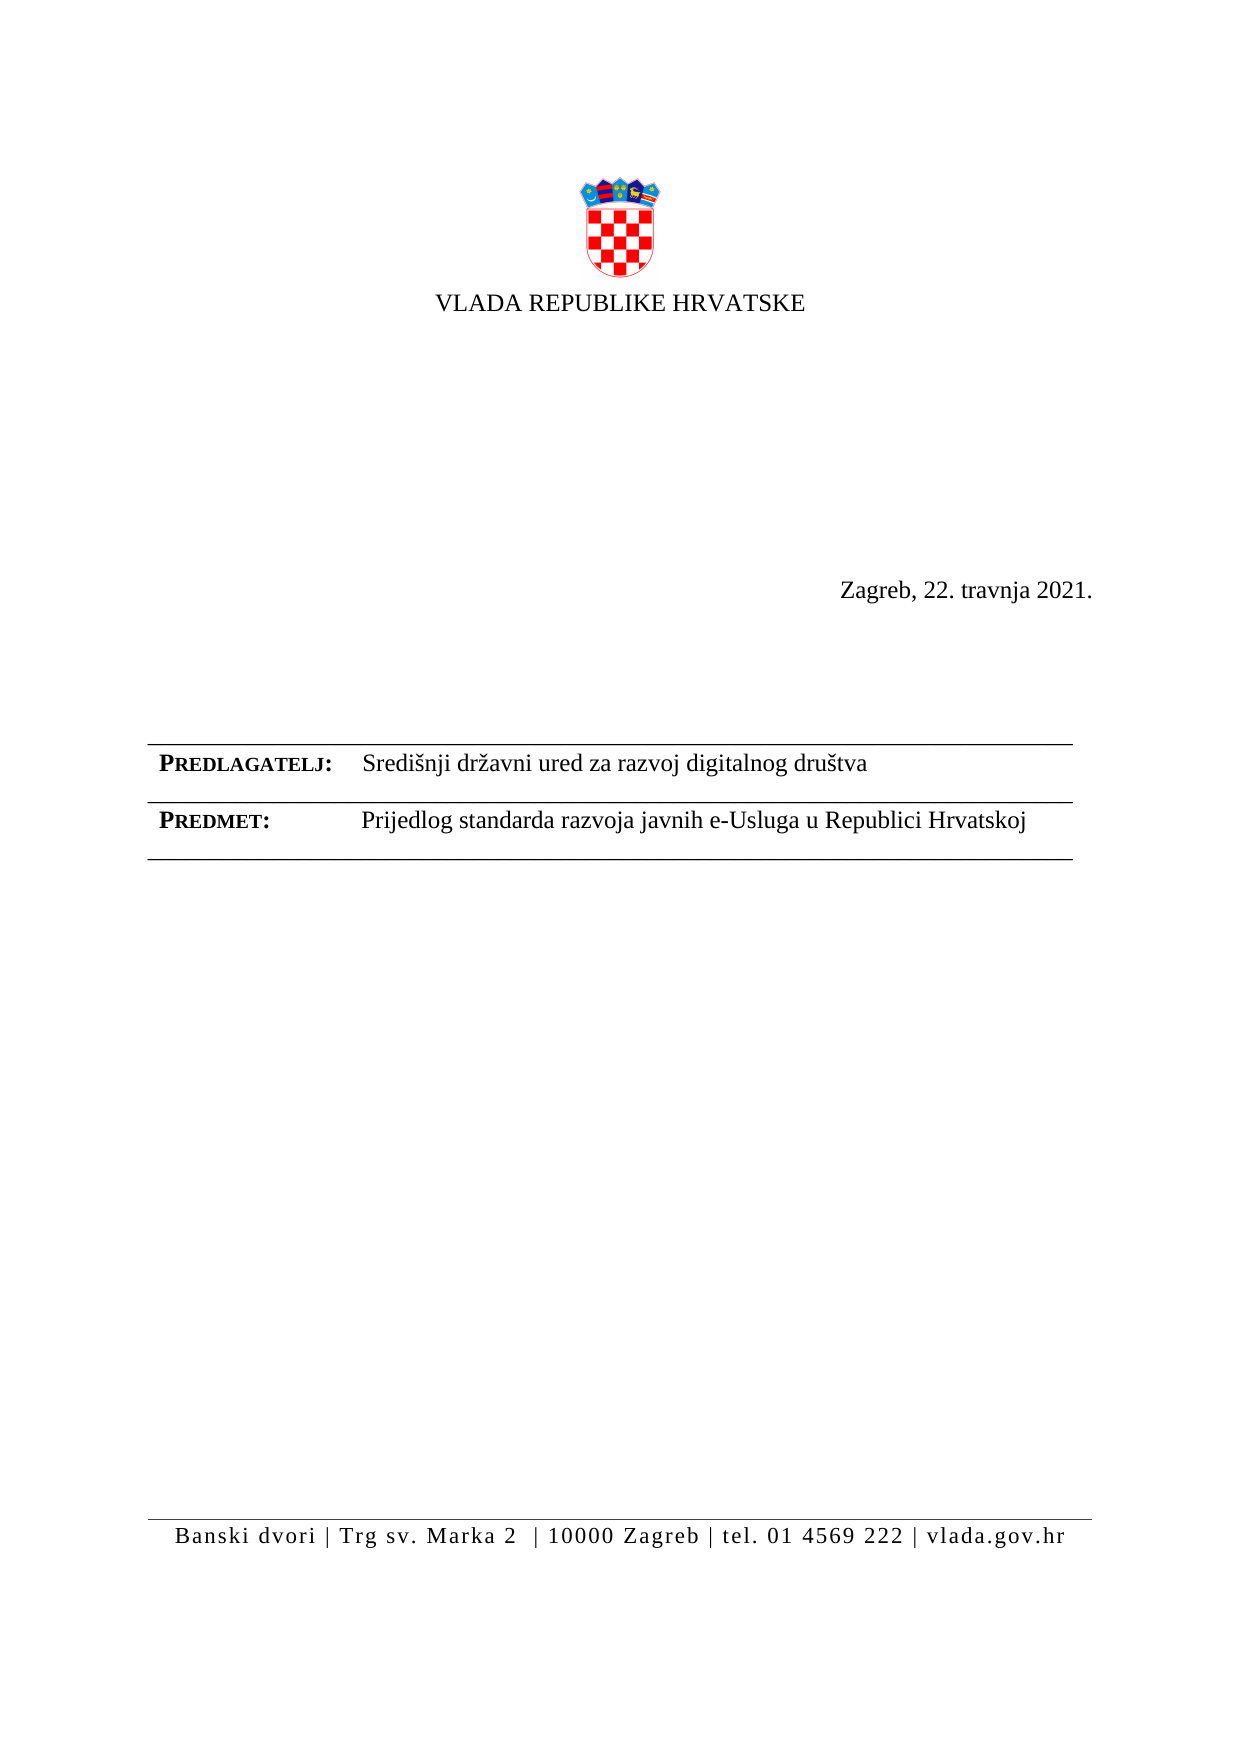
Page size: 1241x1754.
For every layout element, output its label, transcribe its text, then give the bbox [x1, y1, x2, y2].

text Zagreb, 22. travnja 2021. [148, 575, 1092, 604]
table_header Središnji državni ured za razvoj digitalnog društva [351, 748, 1092, 777]
text Banski dvori | Trg sv. Marka 2 | 10000 Zagreb | tel. 01 4569 222 | vlada.gov.hr [148, 1520, 1092, 1549]
text __________________________________________________________________________ [148, 834, 1092, 863]
text VLADA REPUBLIKE HRVATSKE [148, 288, 1092, 317]
table_header Predlagatelj: [148, 748, 351, 777]
text __________________________________________________________________________ [148, 777, 1092, 805]
table_header Prijedlog standarda razvoja javnih e-Usluga u Republici Hrvatskoj [350, 805, 1092, 834]
picture [578, 175, 662, 288]
text __________________________________________________________________________ [148, 719, 1092, 748]
table_header Predmet: [148, 805, 350, 834]
